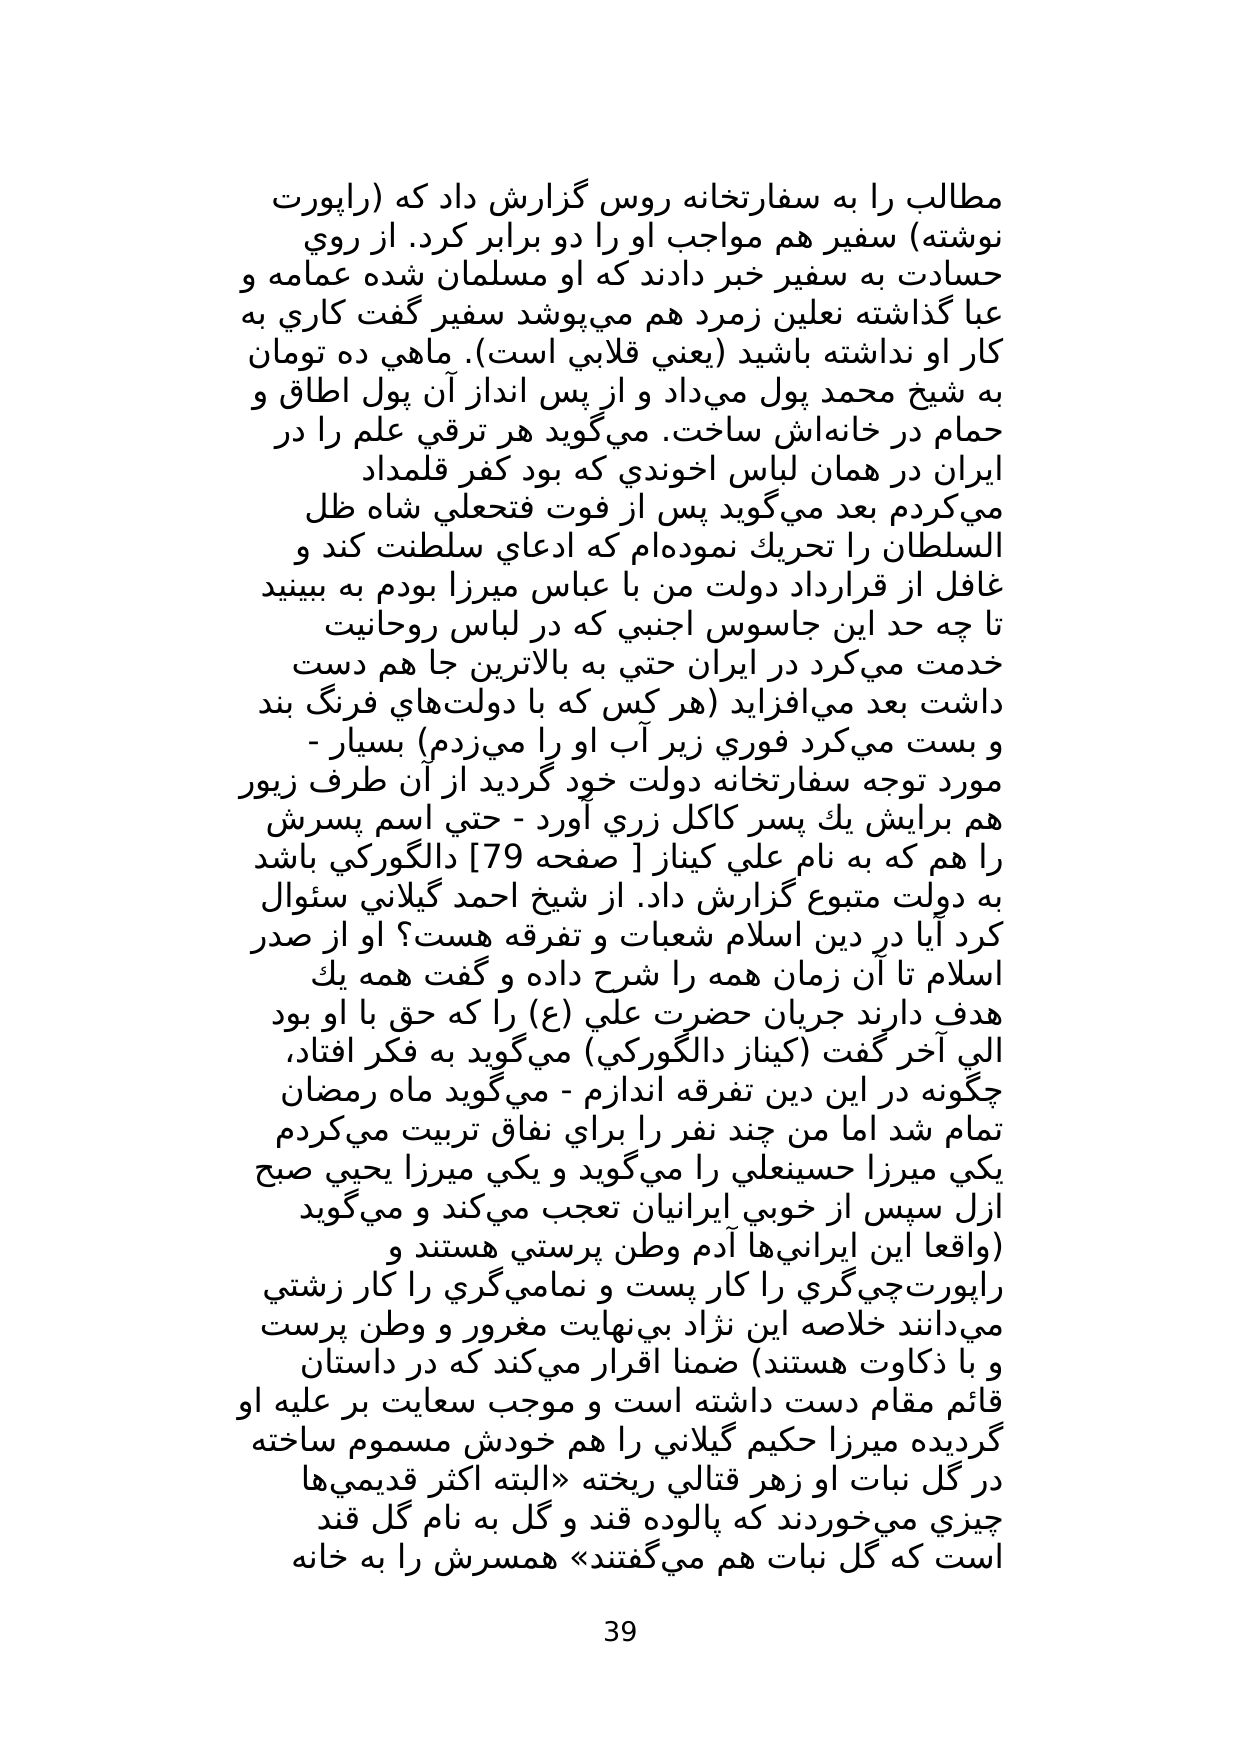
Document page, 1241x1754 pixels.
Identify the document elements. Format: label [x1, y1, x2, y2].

text [236, 177, 1004, 1576]
